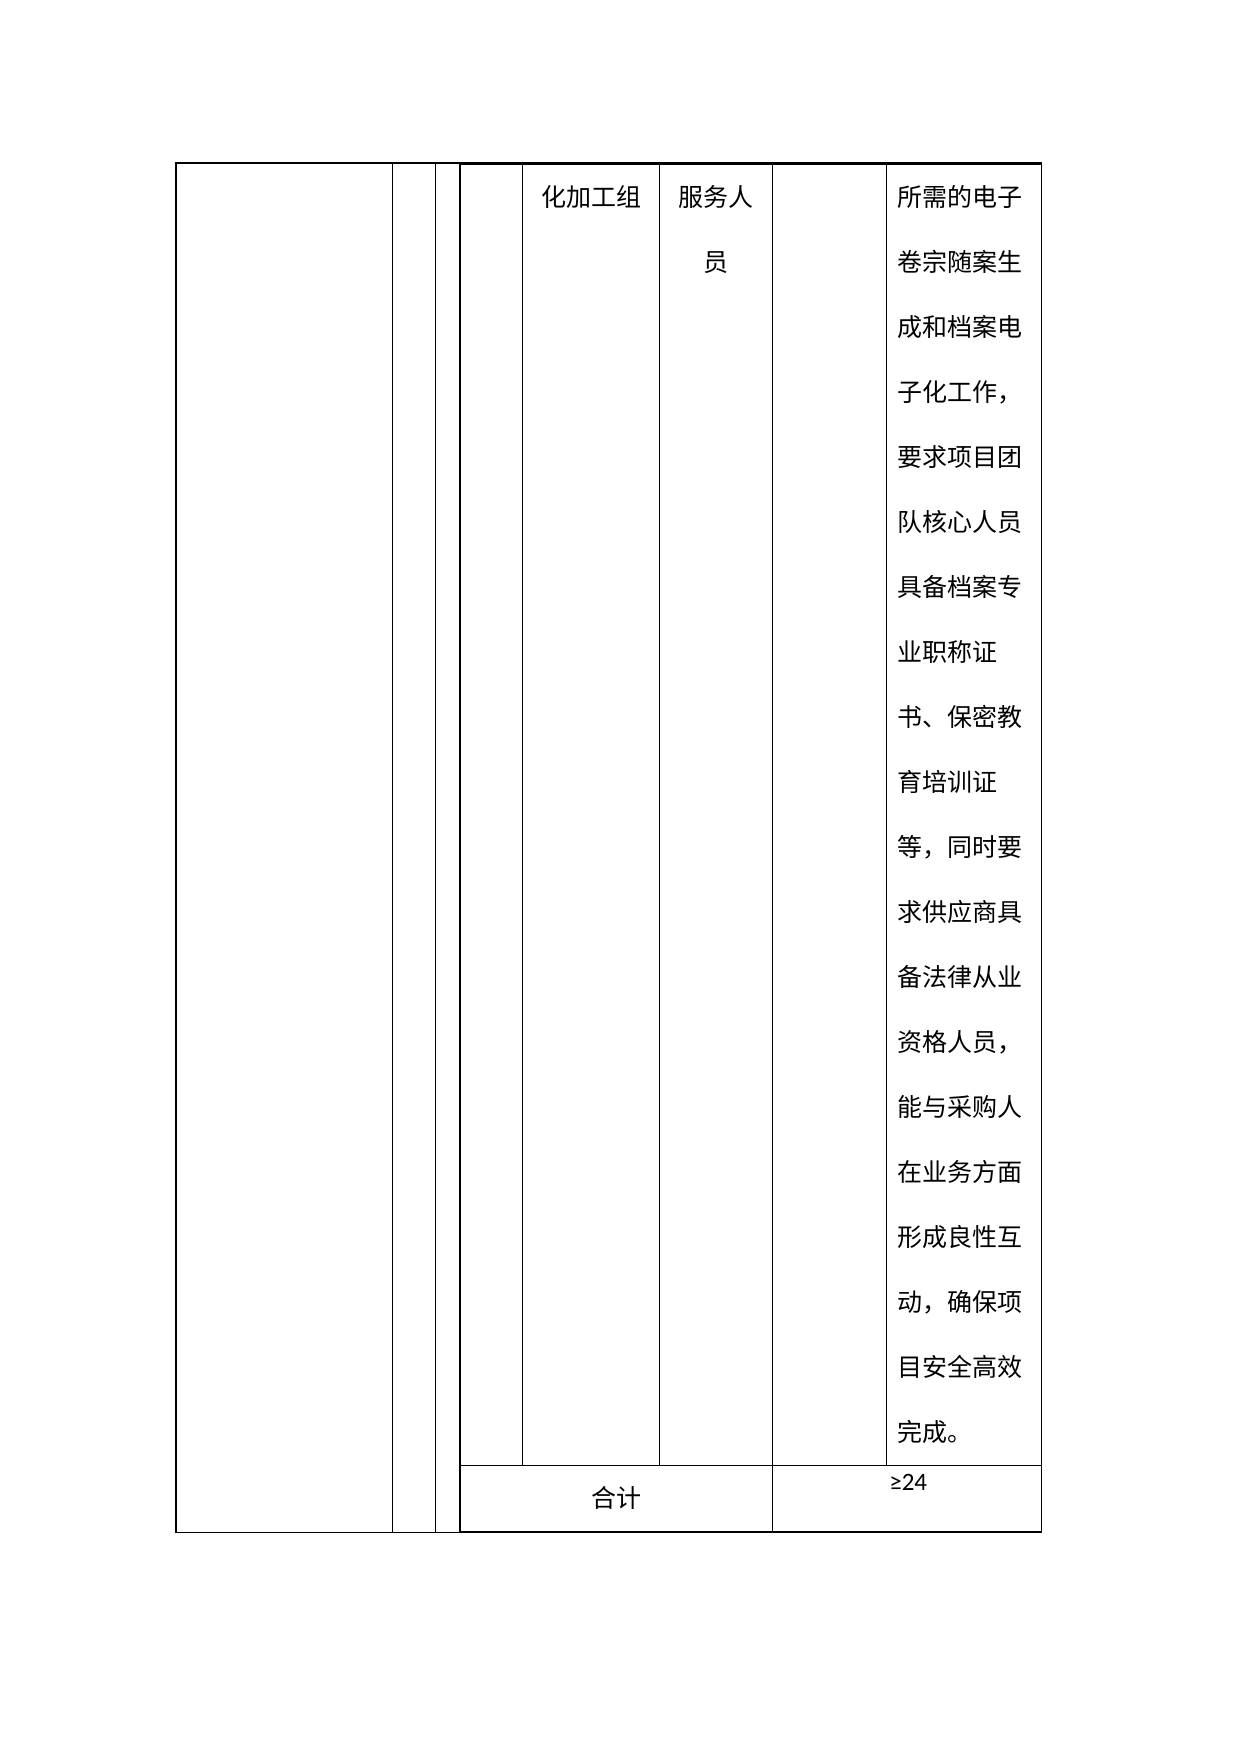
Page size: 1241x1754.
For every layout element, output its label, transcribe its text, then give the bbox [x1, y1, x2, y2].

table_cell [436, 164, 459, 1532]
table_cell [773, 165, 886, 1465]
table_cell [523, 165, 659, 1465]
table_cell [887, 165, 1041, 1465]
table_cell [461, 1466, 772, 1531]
table_cell [177, 164, 392, 1532]
table_cell 1 [393, 164, 435, 1532]
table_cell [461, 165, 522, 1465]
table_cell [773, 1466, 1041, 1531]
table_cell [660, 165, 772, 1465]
